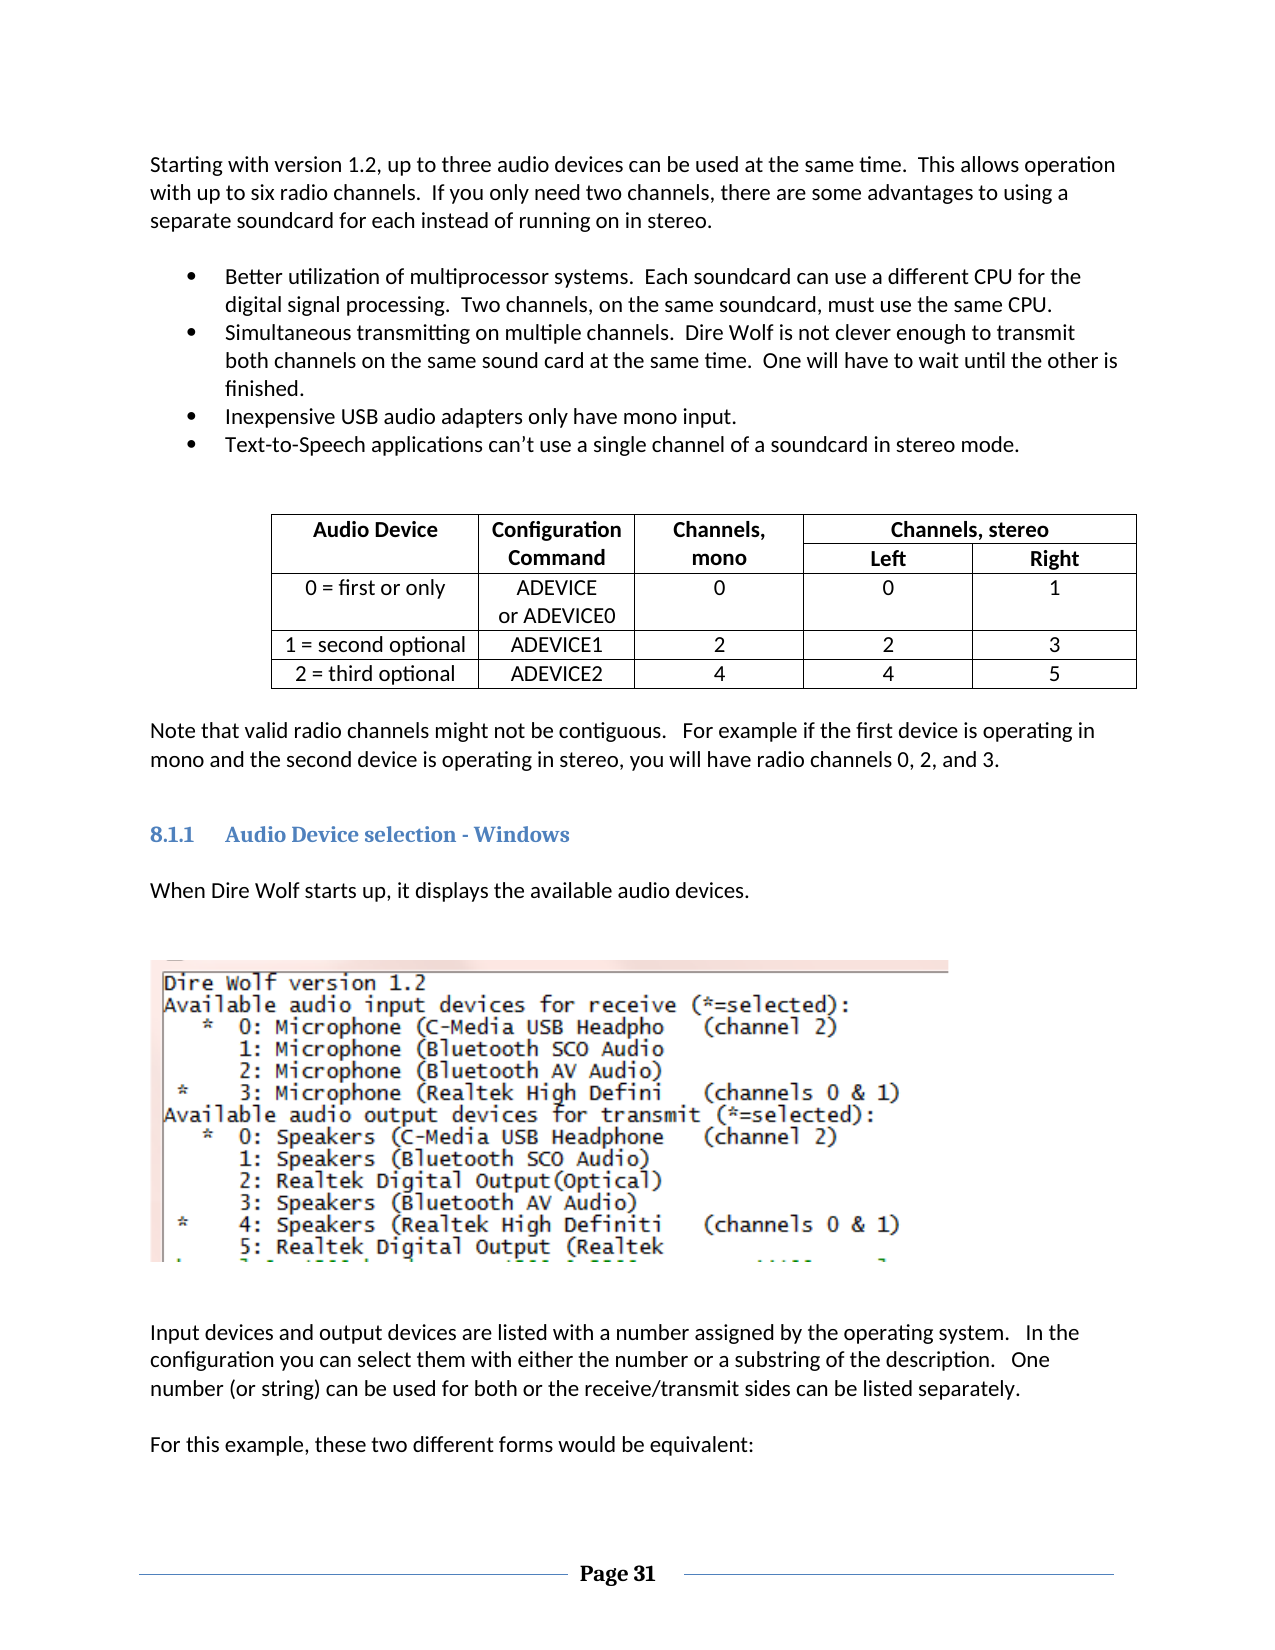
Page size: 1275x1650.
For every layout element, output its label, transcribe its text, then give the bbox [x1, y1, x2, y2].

text Note that valid radio channels might not be contiguous. For example if the first device is operating in mono and the second device is operating in stereo, you will have radio channels 0, 2, and 3. [150, 717, 1125, 773]
table_cell Left [804, 544, 972, 572]
table_cell 2 [804, 631, 972, 658]
table_cell 5 [973, 660, 1136, 688]
list Simultaneous transmitting on multiple channels. Dire Wolf is not clever enough to transmit both channels on the same sound card at the same time. One will have to wait until the other is finished. [187, 318, 1125, 402]
text When Dire Wolf starts up, it displays the available audio devices. [150, 876, 1125, 904]
table_header Audio Device [272, 515, 478, 572]
table_cell 0 = first or only [272, 574, 478, 629]
list Text-to-Speech applications can’t use a single channel of a soundcard in stereo mode. [187, 430, 1125, 458]
list Better utilization of multiprocessor systems. Each soundcard can use a different CPU for the digital signal processing. Two channels, on the same soundcard, must use the same CPU. [187, 262, 1125, 318]
table_header Configuration Command [479, 515, 634, 572]
table_cell 1 = second optional [272, 631, 478, 658]
table_cell ADEVICE or ADEVICE0 [479, 574, 634, 629]
picture [150, 960, 949, 1262]
table_cell 3 [973, 631, 1136, 658]
text Starting with version 1.2, up to three audio devices can be used at the same time. This allows operation with up to six radio channels. If you only need two channels, there are some advantages to using a separate soundcard for each instead of running on in stereo. [150, 150, 1125, 234]
list Inexpensive USB audio adapters only have mono input. [187, 402, 1125, 430]
table_cell 0 [804, 574, 972, 629]
table_cell ADEVICE1 [479, 631, 634, 658]
table_header Channels, mono [635, 515, 803, 572]
table_cell Right [973, 544, 1136, 572]
table_cell 4 [804, 660, 972, 688]
text Input devices and output devices are listed with a number assigned by the operating system. In the configuration you can select them with either the number or a substring of the description. One number (or string) can be used for both or the receive/transmit sides can be listed separately. [150, 1318, 1125, 1402]
table_cell 0 [635, 574, 803, 629]
table_cell 2 [635, 631, 803, 658]
subtitle Audio Device selection - Windows [150, 822, 1125, 848]
text For this example, these two different forms would be equivalent: [150, 1430, 1125, 1458]
table_header Channels, stereo [804, 515, 1136, 543]
table_cell 4 [635, 660, 803, 688]
table_cell 2 = third optional [272, 660, 478, 688]
table_cell ADEVICE2 [479, 660, 634, 688]
table_cell 1 [973, 574, 1136, 629]
